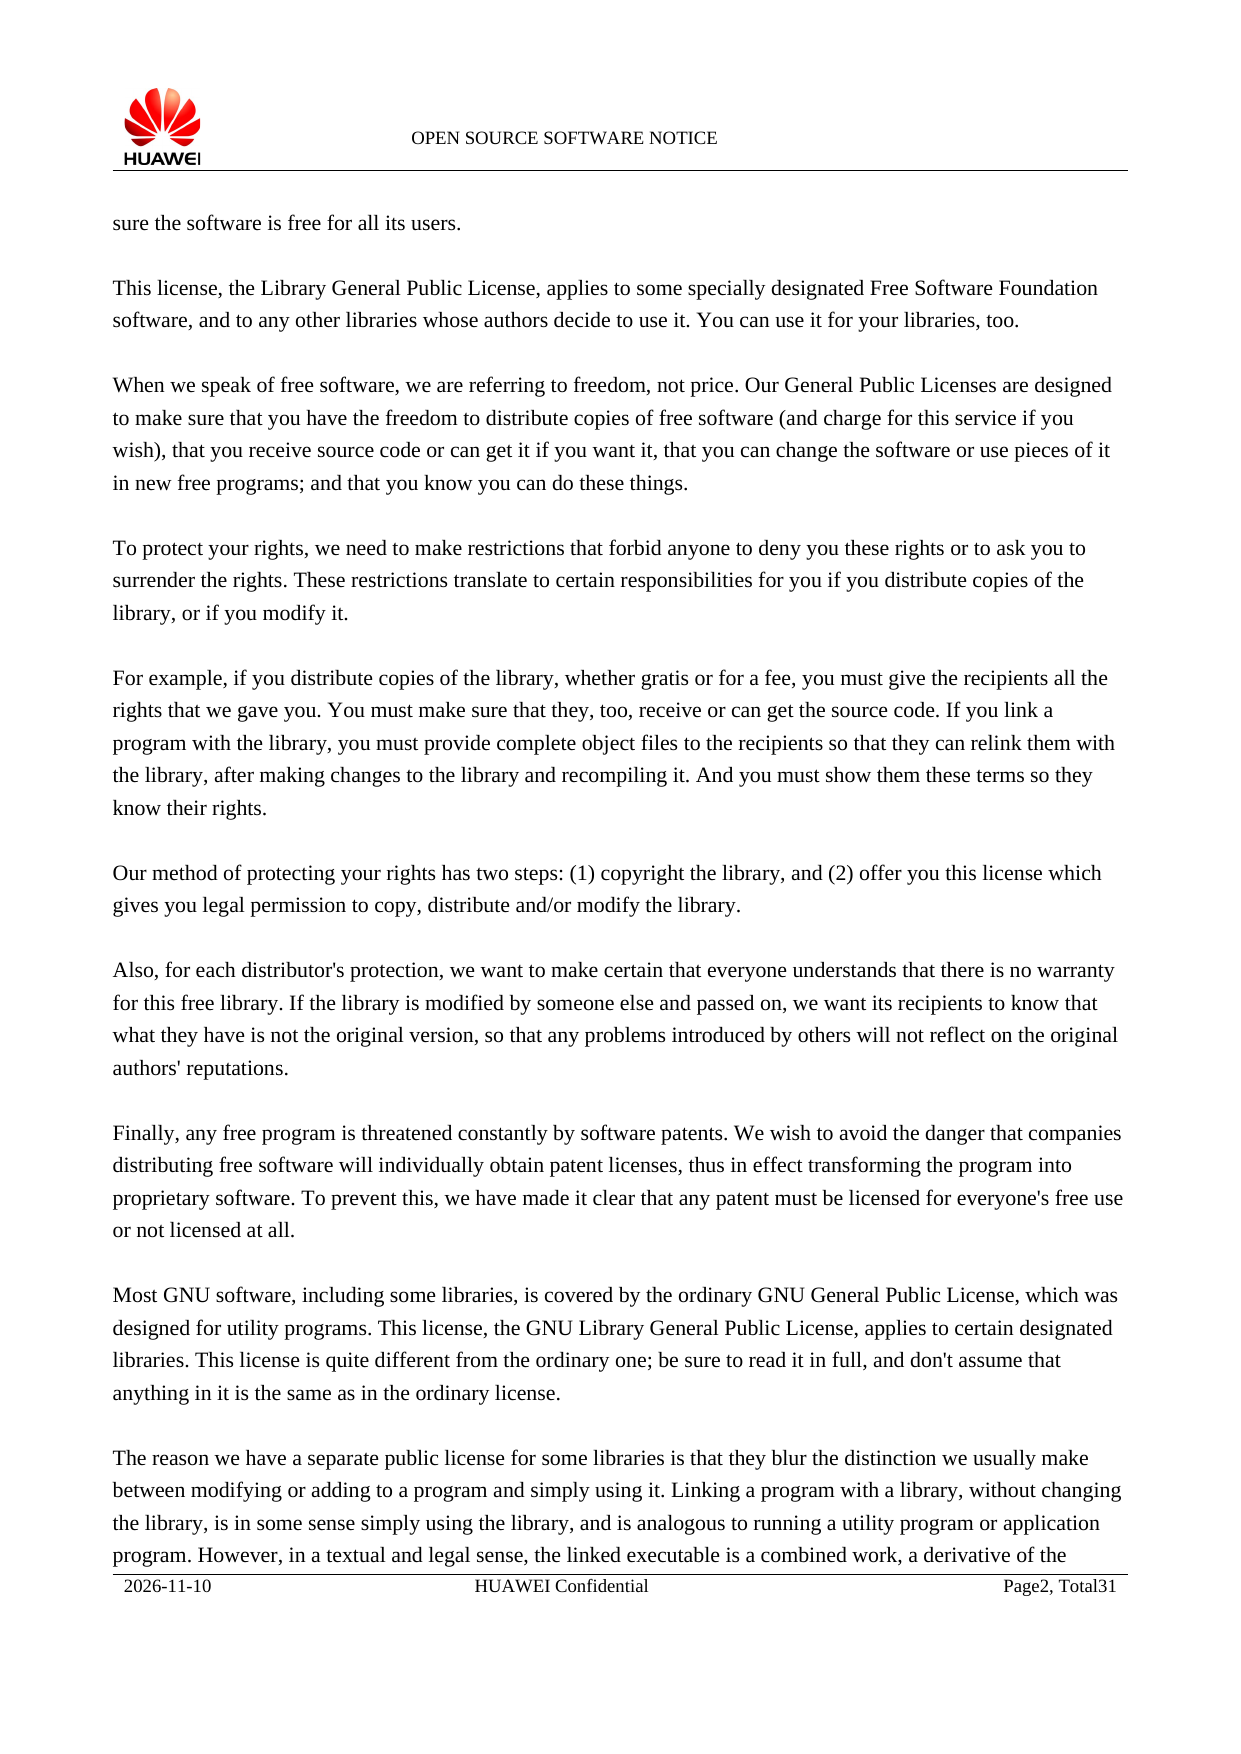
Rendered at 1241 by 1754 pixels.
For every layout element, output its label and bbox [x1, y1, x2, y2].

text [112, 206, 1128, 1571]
picture [124, 88, 201, 165]
